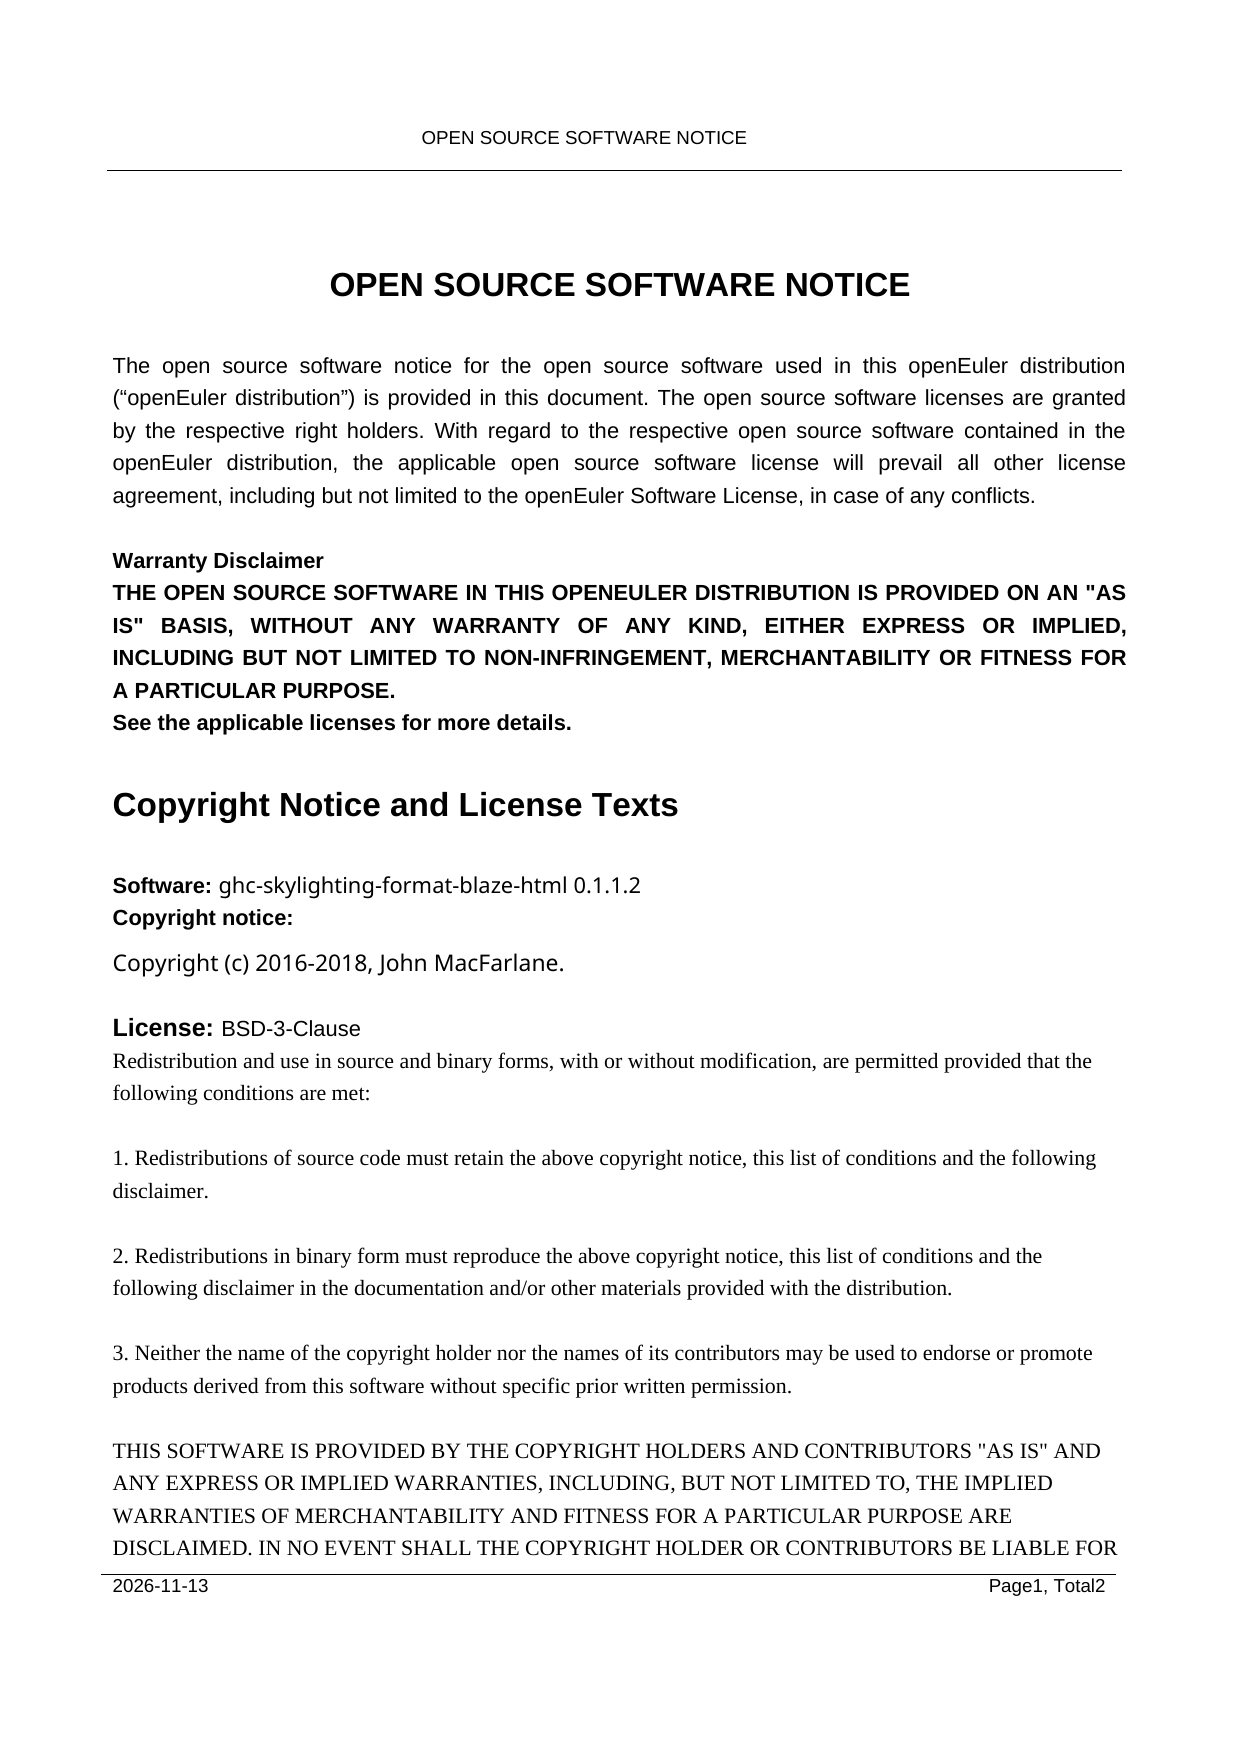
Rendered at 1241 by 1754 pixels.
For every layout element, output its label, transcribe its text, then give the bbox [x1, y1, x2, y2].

text Warranty Disclaimer [112, 544, 1128, 576]
text THE OPEN SOURCE SOFTWARE IN THIS OPENEULER DISTRIBUTION IS PROVIDED ON AN "AS IS" BASIS, WITHOUT ANY WARRANTY OF ANY KIND, EITHER EXPRESS OR IMPLIED, INCLUDING BUT NOT LIMITED TO NON-INFRINGEMENT, MERCHANTABILITY OR FITNESS FOR A PARTICULAR PURPOSE. See the applicable licenses for more details. [112, 576, 1128, 739]
text Copyright (c) 2016-2018, John MacFarlane. [112, 947, 1128, 1012]
text Copyright Notice and License Texts [112, 771, 1128, 836]
text Copyright notice: [112, 901, 1128, 934]
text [112, 1044, 1128, 1564]
text License: BSD-3-Clause [112, 1012, 1128, 1044]
text The open source software notice for the open source software used in this openEuler distribution (“openEuler distribution”) is provided in this document. The open source software licenses are granted by the respective right holders. With regard to the respective open source software contained in the openEuler distribution, the applicable open source software license will prevail all other license agreement, including but not limited to the openEuler Software License, in case of any conflicts. [112, 349, 1128, 511]
text OPEN SOURCE SOFTWARE NOTICE [112, 251, 1128, 316]
title Software: ghc-skylighting-format-blaze-html 0.1.1.2 [112, 869, 1128, 901]
